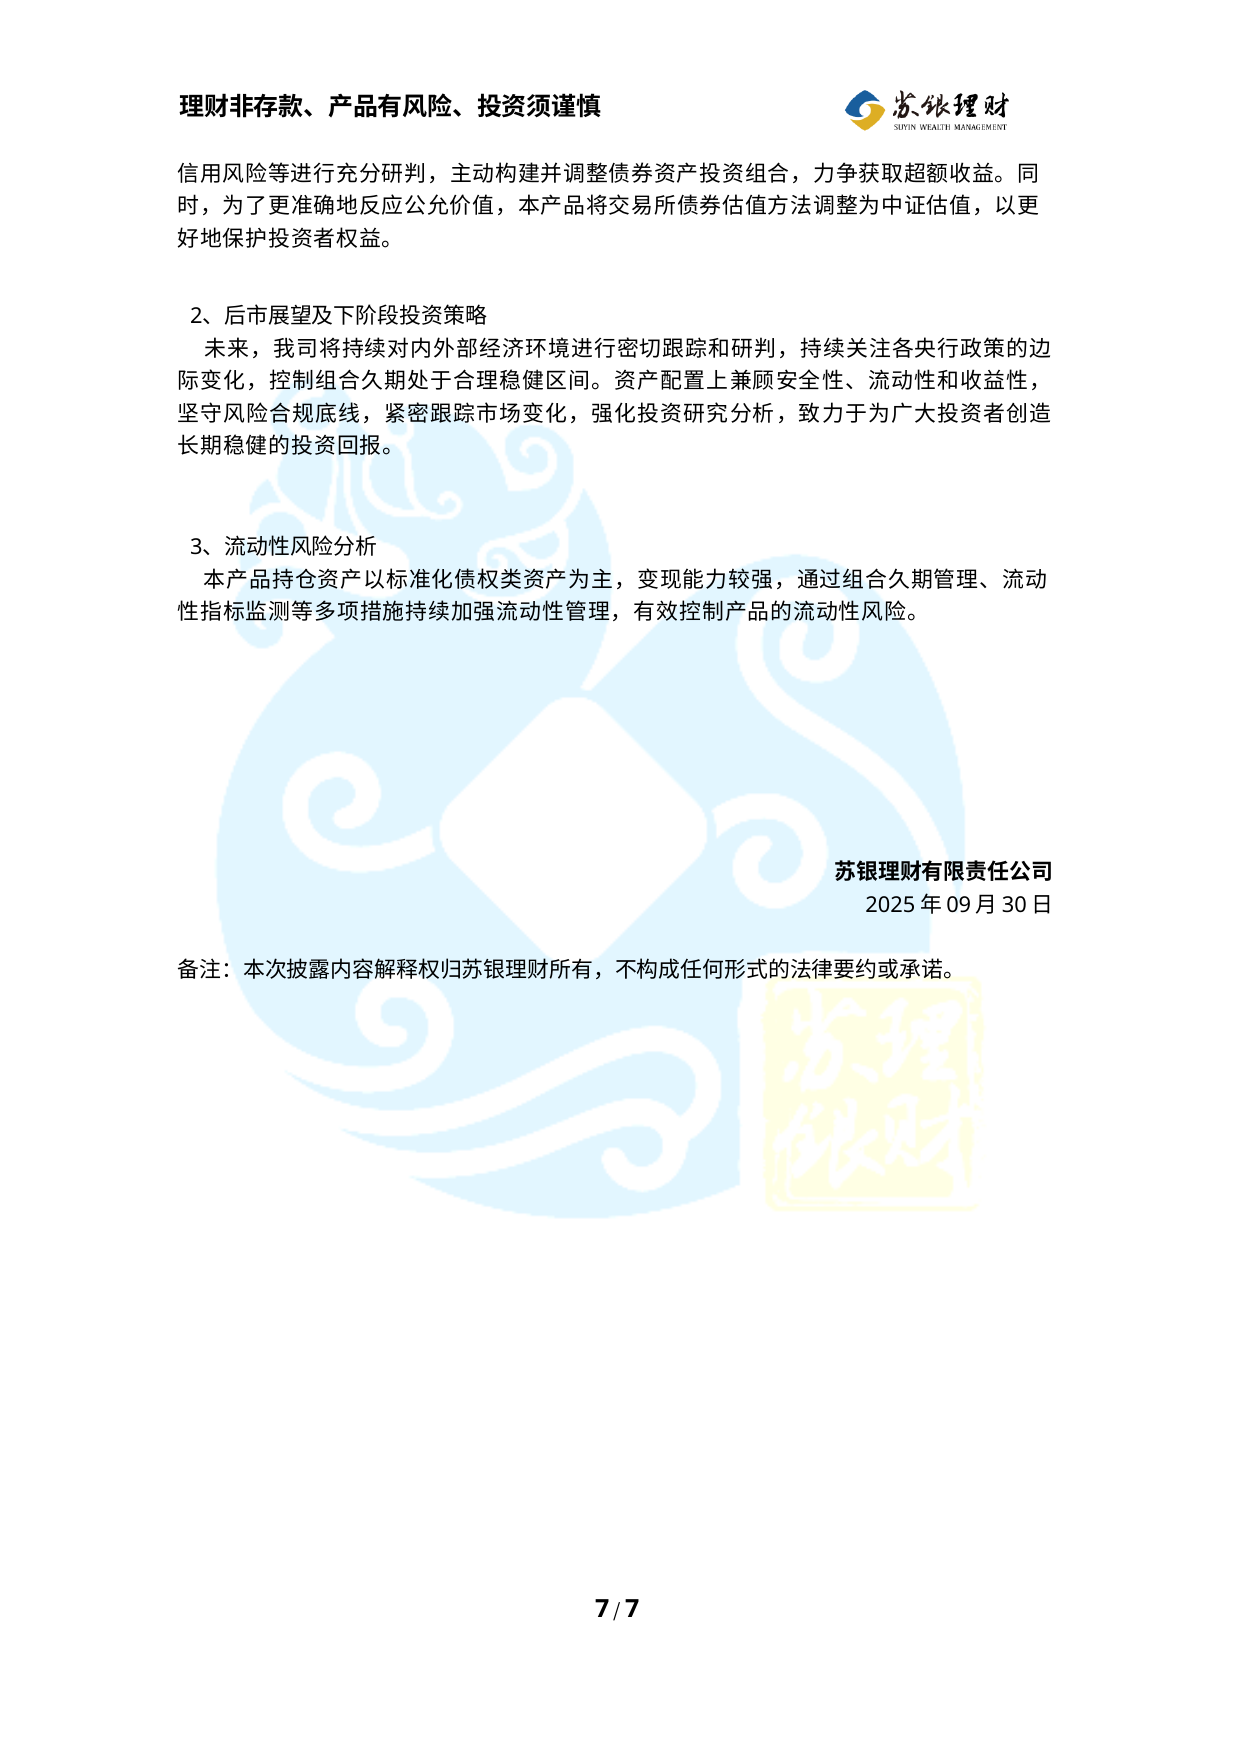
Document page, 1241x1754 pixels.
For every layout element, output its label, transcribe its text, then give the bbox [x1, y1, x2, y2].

text 本产品持仓资产以标准化债权类资产为主，变现能力较强，通过组合久期管理、流动性指标监测等多项措施持续加强流动性管理，有效控制产品的流动性风险。 [177, 561, 1053, 626]
picture [820, 72, 1039, 143]
subtitle 3、流动性风险分析 [190, 529, 1053, 561]
text 苏银理财有限责任公司 [177, 854, 1053, 886]
text 2025年09月30日 [177, 886, 1053, 919]
text 备注：本次披露内容解释权归苏银理财所有，不构成任何形式的法律要约或承诺。 [177, 951, 1053, 984]
text 未来，我司将持续对内外部经济环境进行密切跟踪和研判，持续关注各央行政策的边际变化，控制组合久期处于合理稳健区间。资产配置上兼顾安全性、流动性和收益性，坚守风险合规底线，紧密跟踪市场变化，强化投资研究分析，致力于为广大投资者创造长期稳健的投资回报。 [177, 330, 1053, 460]
subtitle 2、后市展望及下阶段投资策略 [190, 298, 1053, 330]
